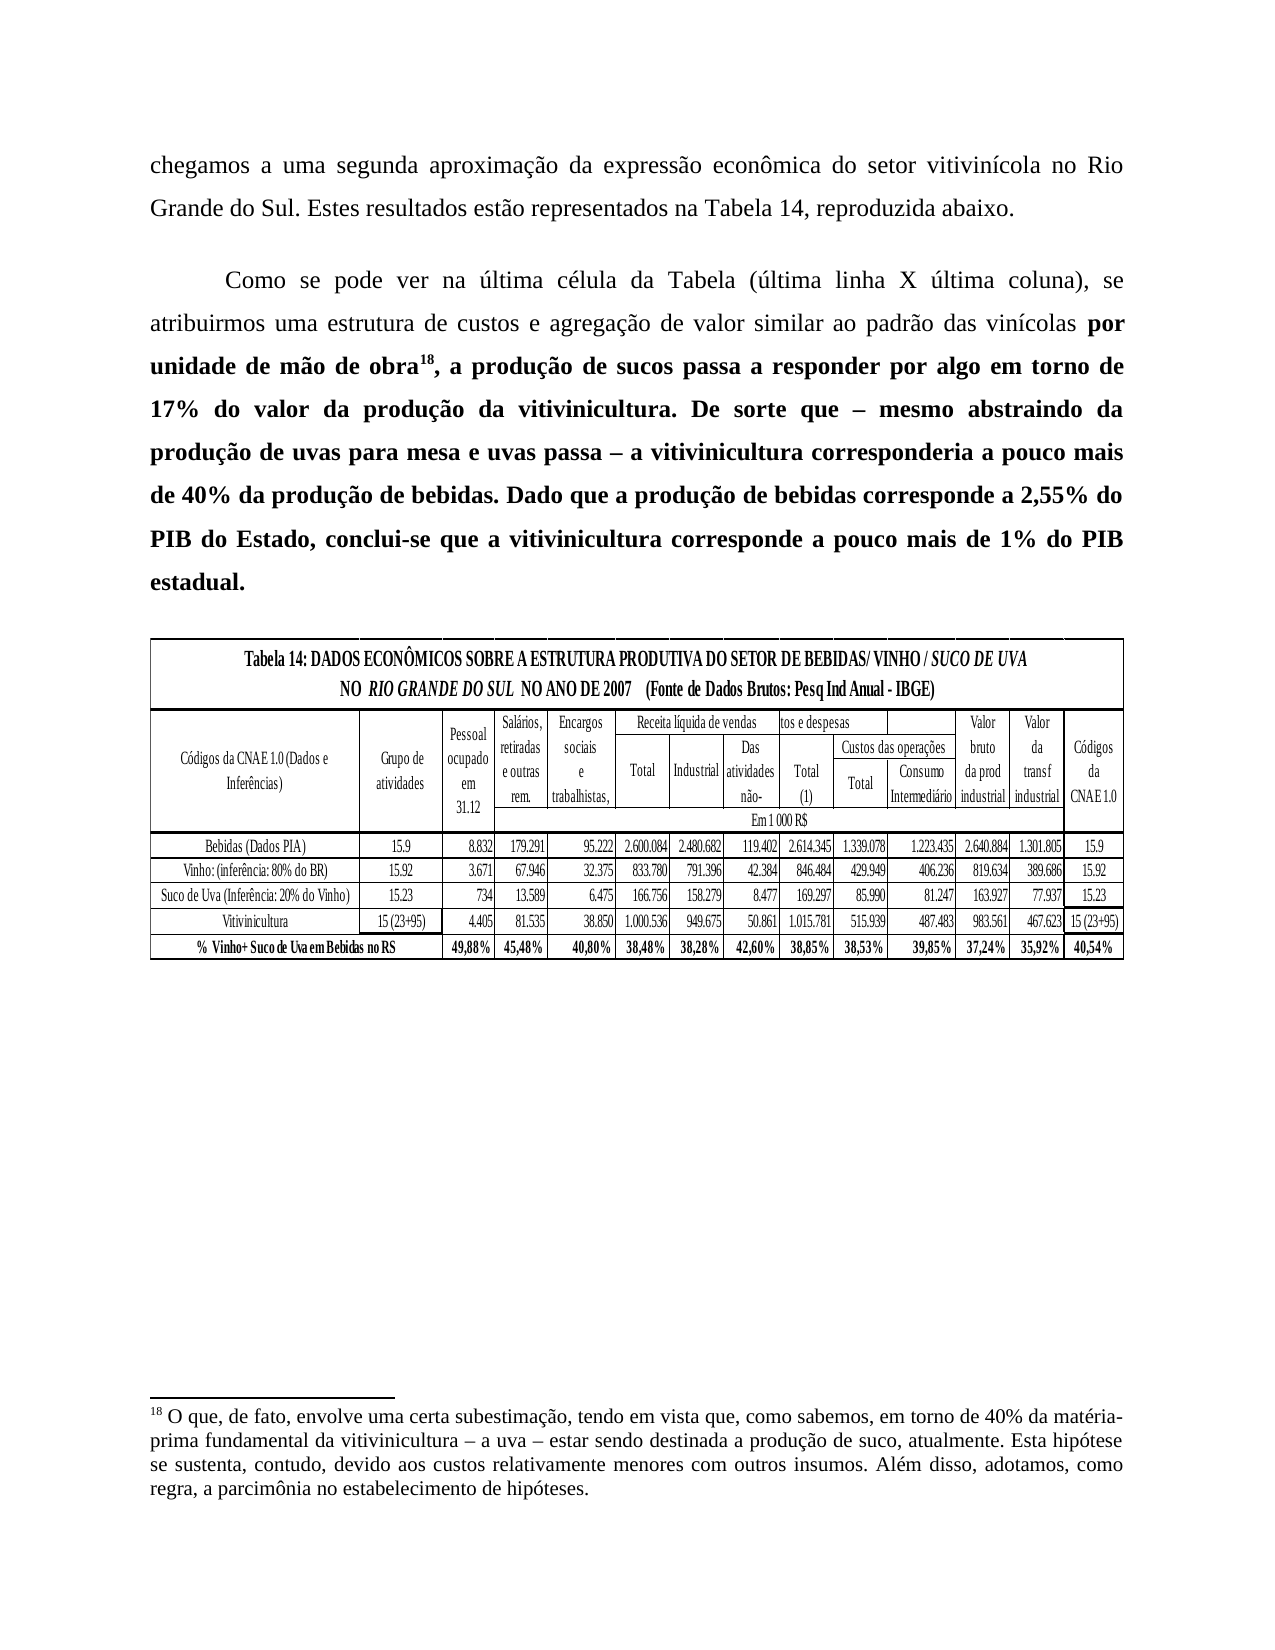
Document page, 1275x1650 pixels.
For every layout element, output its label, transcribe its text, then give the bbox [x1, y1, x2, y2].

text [150, 150, 1125, 222]
text Como se pode ver na última célula da Tabela (última linha X última coluna), se atribuirmos uma estrutura de custos e agregação de valor similar ao padrão das vinícolas por unidade de mão de obra, a produção de sucos passa a responder por algo em torno de 17% do valor da produção da vitivinicultura. De sorte que – mesmo abstraindo da produção de uvas para mesa e uvas passa – a vitivinicultura corresponderia a pouco mais de 40% da produção de bebidas. Dado que a produção de bebidas corresponde a 2,55% do PIB do Estado, conclui-se que a vitivinicultura corresponde a pouco mais de 1% do PIB estadual. [150, 265, 1125, 596]
